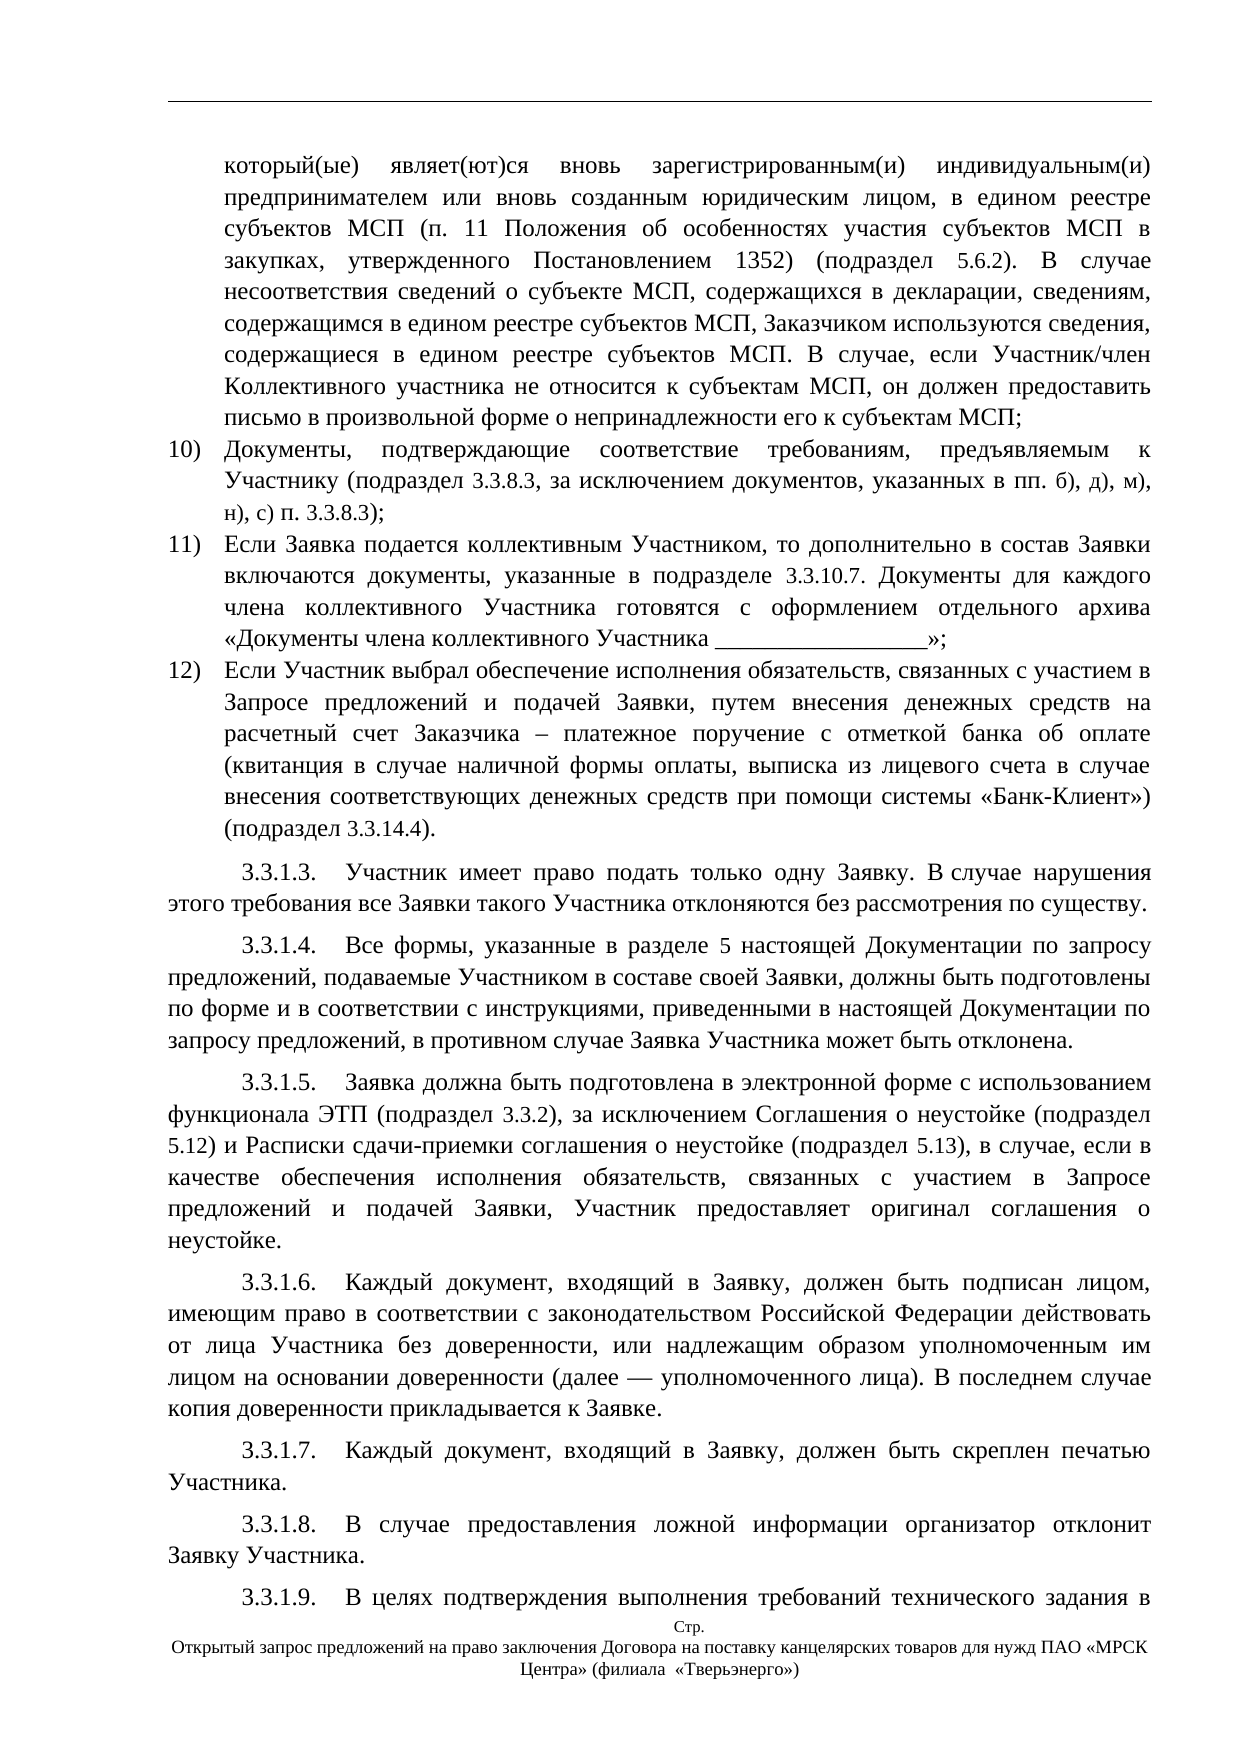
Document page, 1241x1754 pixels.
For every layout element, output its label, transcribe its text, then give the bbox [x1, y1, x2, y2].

list Каждый документ, входящий в Заявку, должен быть подписан лицом, имеющим право в соответствии с законодательством Российской Федерации действовать от лица Участника без доверенности, или надлежащим образом уполномоченным им лицом на основании доверенности (далее — уполномоченного лица). В последнем случае копия доверенности прикладывается к Заявке. [168, 1267, 1152, 1422]
list Если Заявка подается коллективным Участником, то дополнительно в состав Заявки включаются документы, указанные в подразделе 3.3.10.7. Документы для каждого члена коллективного Участника готовятся с оформлением отдельного архива «Документы члена коллективного Участника _________________»; [168, 529, 1152, 652]
list В случае предоставления ложной информации организатор отклонит Заявку Участника. [168, 1509, 1152, 1569]
list Каждый документ, входящий в Заявку, должен быть скреплен печатью Участника. [168, 1435, 1152, 1495]
list Все формы, указанные в разделе 5 настоящей Документации по запросу предложений, подаваемые Участником в составе своей Заявки, должны быть подготовлены по форме и в соответствии с инструкциями, приведенными в настоящей Документации по запросу предложений, в противном случае Заявка Участника может быть отклонена. [168, 930, 1152, 1054]
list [168, 150, 1152, 431]
list Если Участник выбрал обеспечение исполнения обязательств, связанных с участием в Запросе предложений и подачей Заявки, путем внесения денежных средств на расчетный счет Заказчика – платежное поручение с отметкой банка об оплате (квитанция в случае наличной формы оплаты, выписка из лицевого счета в случае внесения соответствующих денежных средств при помощи системы «Банк-Клиент») (подраздел 3.3.14.4). [168, 655, 1152, 842]
list Документы, подтверждающие соответствие требованиям, предъявляемым к Участнику (подраздел 3.3.8.3, за исключением документов, указанных в пп. б), д), м), н), с) п. 3.3.8.3); [168, 434, 1152, 526]
list Заявка должна быть подготовлена в электронной форме с использованием функционала ЭТП (подраздел 3.3.2), за исключением Соглашения о неустойке (подраздел 5.12) и Расписки сдачи-приемки соглашения о неустойке (подраздел 5.13), в случае, если в качестве обеспечения исполнения обязательств, связанных с участием в Запросе предложений и подачей Заявки, Участник предоставляет оригинал соглашения о неустойке. [168, 1067, 1152, 1254]
list Участник имеет право подать только одну Заявку. В случае нарушения этого требования все Заявки такого Участника отклоняются без рассмотрения по существу. [168, 857, 1152, 917]
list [168, 1582, 1152, 1611]
